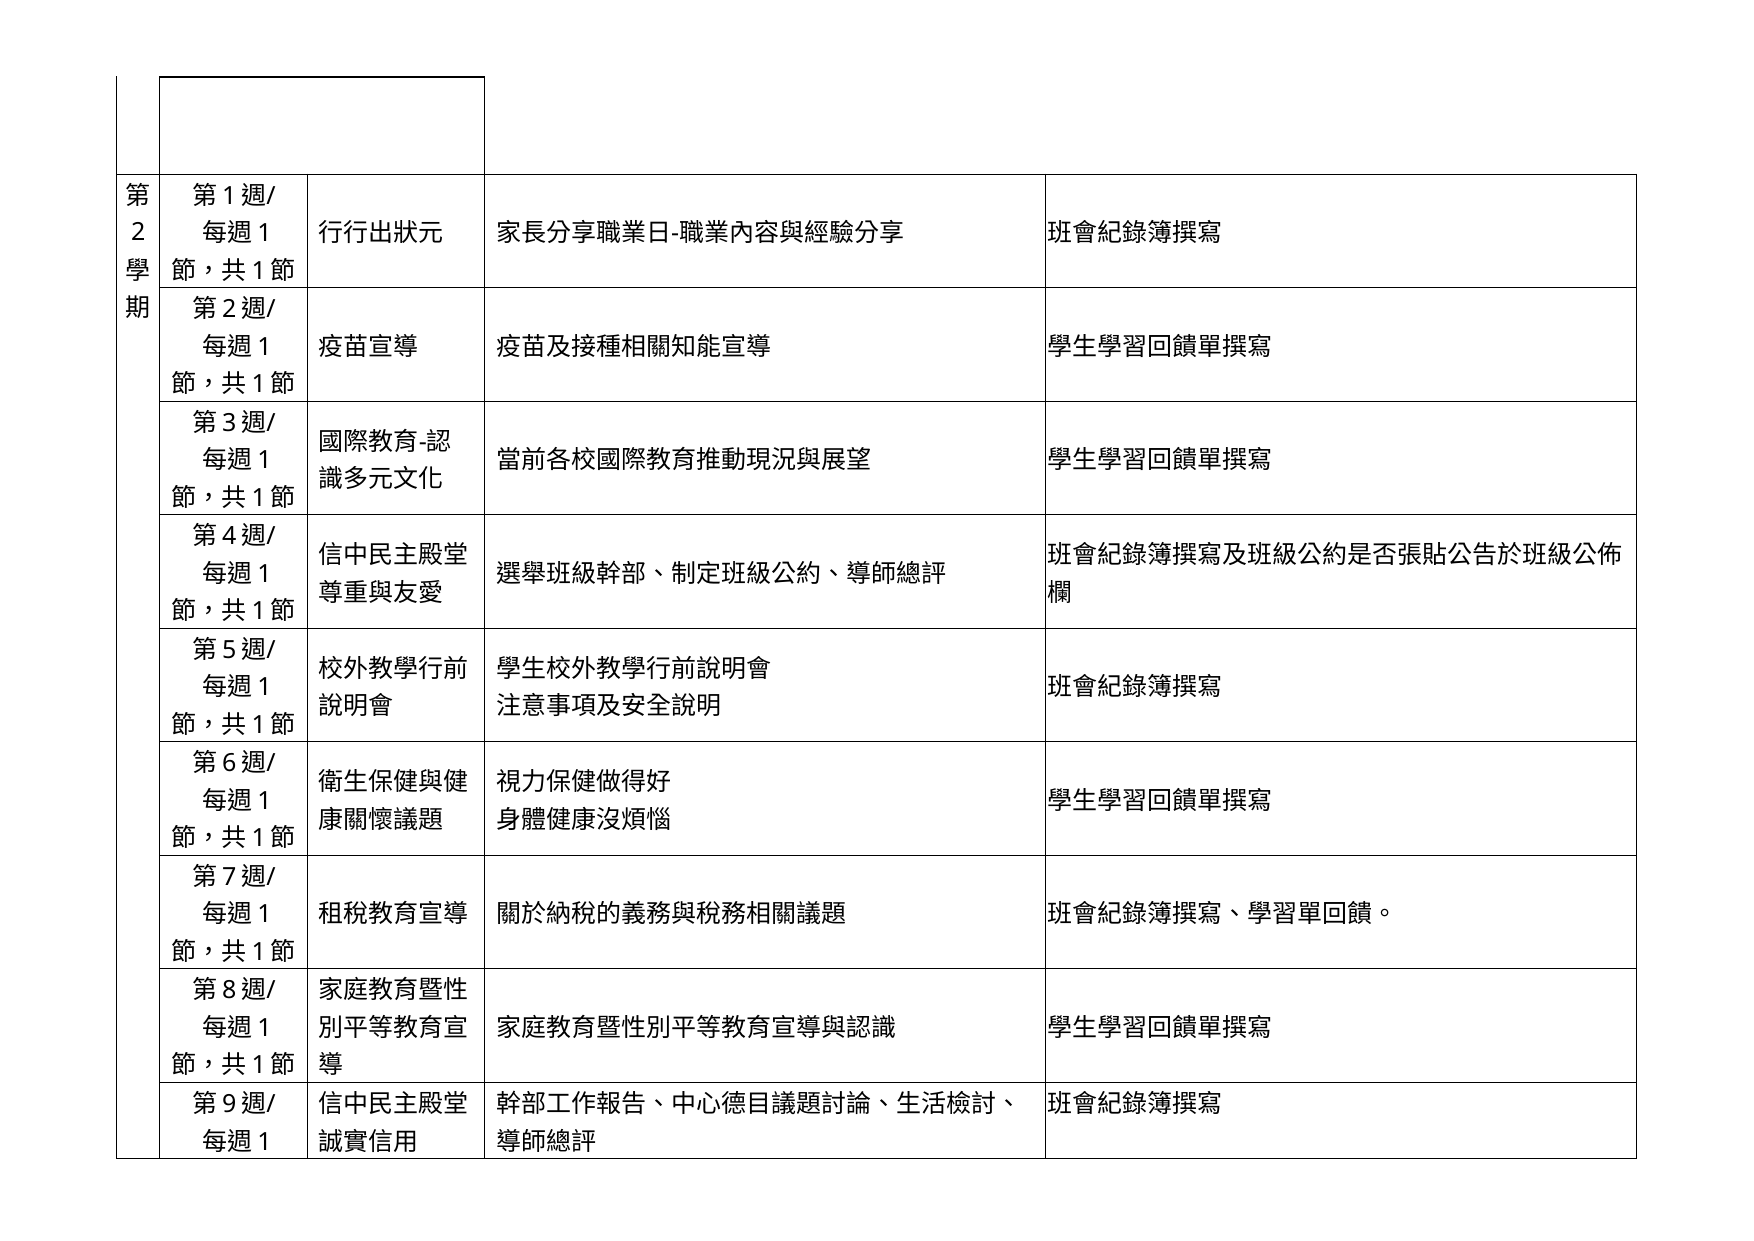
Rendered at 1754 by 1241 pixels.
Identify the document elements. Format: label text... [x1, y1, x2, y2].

table_cell 疫苗及接種相關知能宣導 [485, 288, 1045, 401]
table_cell 第4週/ 每週1節，共1節 [160, 515, 307, 628]
table_cell 班會紀錄簿撰寫、學習單回饋。 [1046, 856, 1636, 968]
table_cell 視力保健做得好 身體健康沒煩惱 [485, 742, 1045, 855]
table_cell 學生學習回饋單撰寫 [1046, 288, 1636, 401]
table_cell 班會紀錄簿撰寫及班級公約是否張貼公告於班級公佈欄 [1046, 515, 1636, 628]
table_cell 學生學習回饋單撰寫 [1046, 742, 1636, 855]
table_cell 行行出狀元 [308, 175, 484, 287]
table_cell 班會紀錄簿撰寫 [1046, 629, 1636, 741]
table_cell 關於納稅的義務與稅務相關議題 [485, 856, 1045, 968]
table_cell 第9週/ 每週1節，共1節 [160, 1083, 307, 1158]
table_cell 家庭教育暨性別平等教育宣導與認識 [485, 969, 1045, 1082]
table_cell 信中民主殿堂 尊重與友愛 [308, 515, 484, 628]
table_cell 學生校外教學行前說明會 注意事項及安全說明 [485, 629, 1045, 741]
table_cell 學生學習回饋單撰寫 [1046, 402, 1636, 514]
table_cell 學生學習回饋單撰寫 [1046, 969, 1636, 1082]
table_cell 國際教育-認識多元文化 [308, 402, 484, 514]
table_cell 班會紀錄簿撰寫 [1046, 1083, 1636, 1158]
table_cell 選舉班級幹部、制定班級公約、導師總評 [485, 515, 1045, 628]
table_cell 當前各校國際教育推動現況與展望 [485, 402, 1045, 514]
table_cell 第5週/ 每週1節，共1節 [160, 629, 307, 741]
table_cell 第1週/ 每週1節，共1節 [160, 175, 307, 287]
table_cell 校外教學行前說明會 [308, 629, 484, 741]
table_cell 衛生保健與健康關懷議題 [308, 742, 484, 855]
table_cell 疫苗宣導 [308, 288, 484, 401]
table_cell 家庭教育暨性別平等教育宣導 [308, 969, 484, 1082]
table_cell [160, 78, 484, 173]
table_cell 租稅教育宣導 [308, 856, 484, 968]
table_cell 第3週/ 每週1節，共1節 [160, 402, 307, 514]
table_cell 第 2 學期 [117, 175, 159, 1158]
table_cell 班會紀錄簿撰寫 [1046, 175, 1636, 287]
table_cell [485, 1083, 1045, 1158]
table_cell 第6週/ 每週1節，共1節 [160, 742, 307, 855]
table_cell 第2週/ 每週1節，共1節 [160, 288, 307, 401]
table_cell 家長分享職業日-職業內容與經驗分享 [485, 175, 1045, 287]
table_cell 第8週/ 每週1節，共1節 [160, 969, 307, 1082]
table_cell 信中民主殿堂 誠實信用 [308, 1083, 484, 1158]
table_cell 第7週/ 每週1節，共1節 [160, 856, 307, 968]
